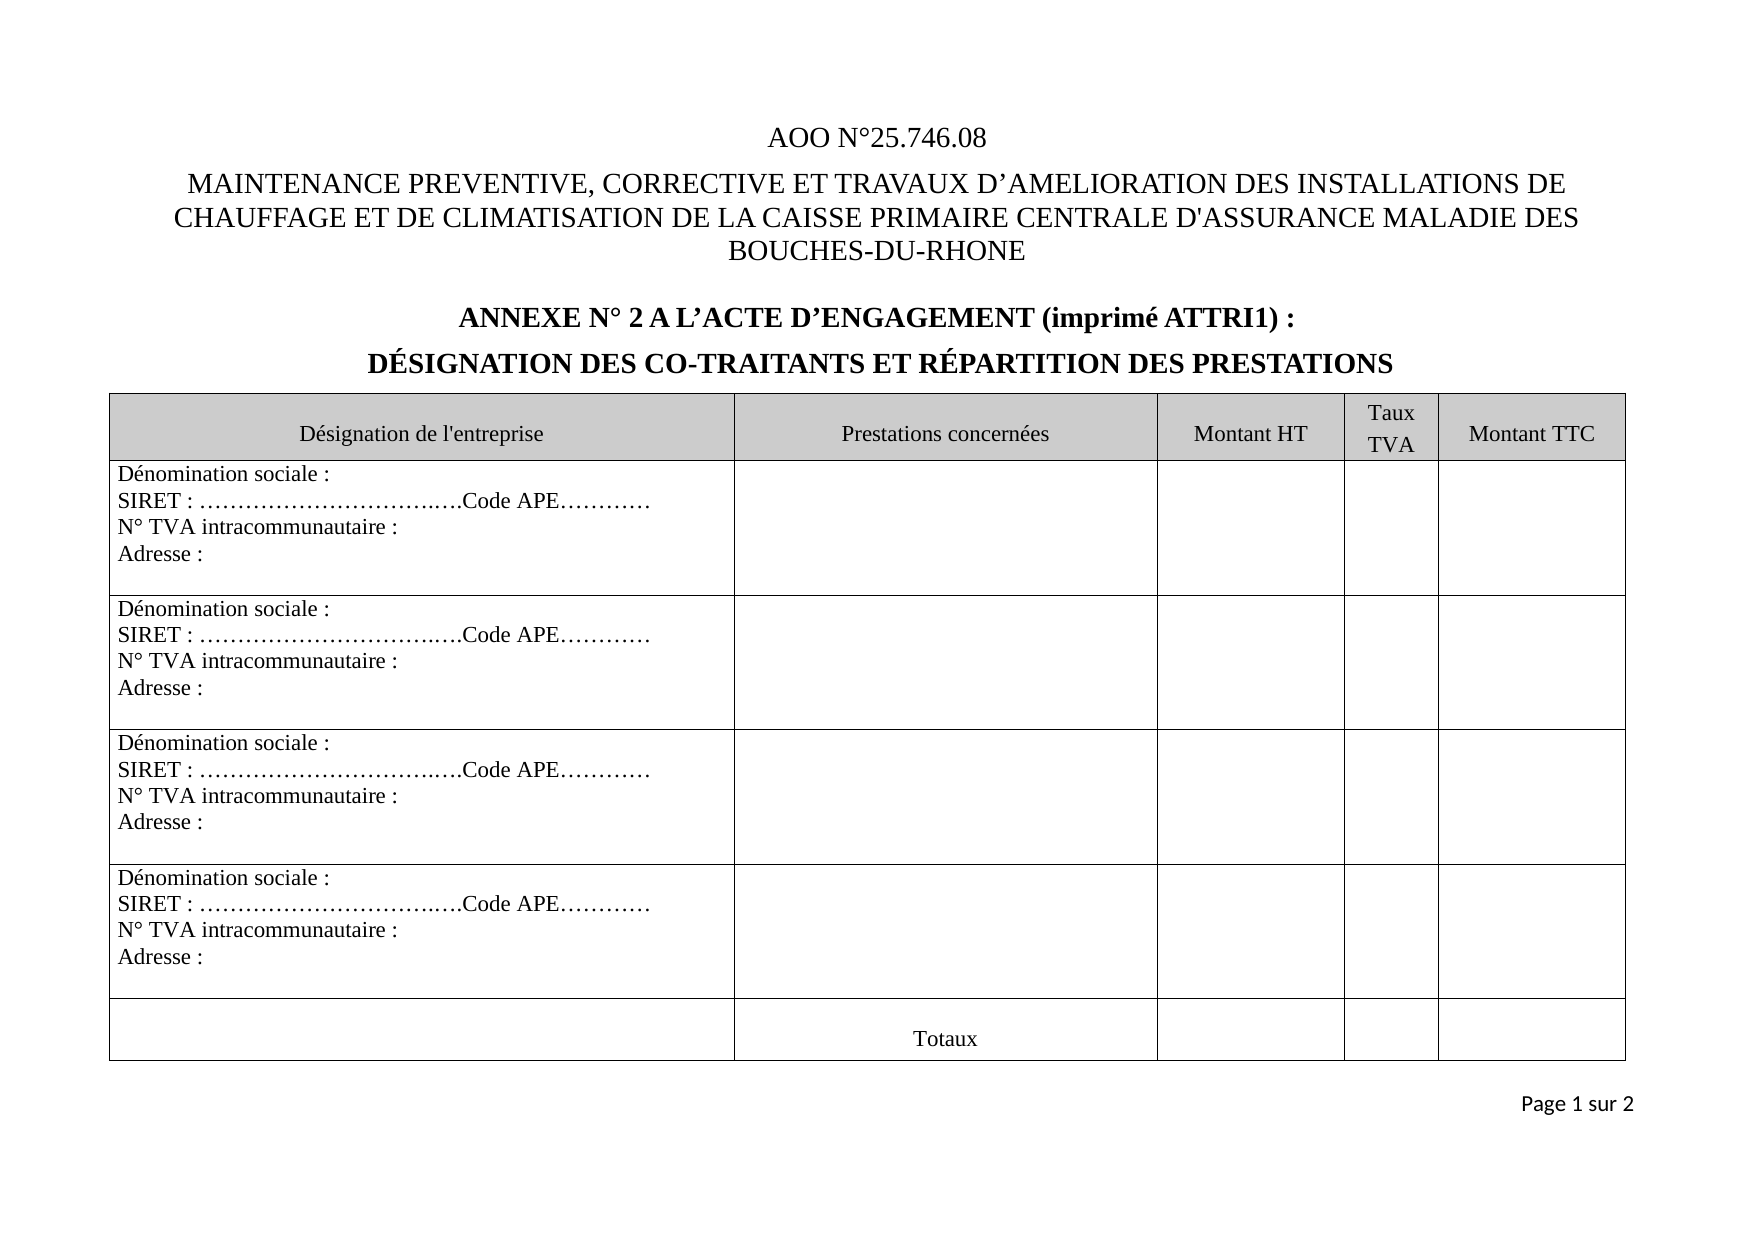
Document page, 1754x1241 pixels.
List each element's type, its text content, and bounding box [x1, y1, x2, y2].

text DÉSIGNATION DES CO-TRAITANTS ET RÉPARTITION DES PRESTATIONS [118, 346, 1636, 380]
table_cell [1158, 865, 1344, 998]
table_cell [1439, 596, 1625, 729]
table_cell Dénomination sociale : SIRET : ………………………….….Code APE………… N° TVA intracommunautaire : Adresse : [110, 730, 734, 863]
table_cell [1158, 461, 1344, 595]
table_cell Dénomination sociale : SIRET : ………………………….….Code APE………… N° TVA intracommunautaire : Adresse : [110, 865, 734, 998]
table_cell Totaux [735, 999, 1157, 1060]
table_cell Dénomination sociale : SIRET : ………………………….….Code APE………… N° TVA intracommunautaire : Adresse : [110, 461, 734, 595]
table_cell [1158, 730, 1344, 863]
table_cell [735, 461, 1157, 595]
table_cell [735, 730, 1157, 863]
table_header Montant TTC [1439, 394, 1625, 460]
text AOO N°25.746.08 [118, 120, 1636, 154]
table_header Désignation de l'entreprise [110, 394, 734, 460]
table_cell [1439, 461, 1625, 595]
table_cell [1345, 730, 1438, 863]
table_header Prestations concernées [735, 394, 1157, 460]
table_cell [110, 999, 734, 1060]
table_cell [1345, 865, 1438, 998]
table_cell [735, 596, 1157, 729]
table_cell [1345, 596, 1438, 729]
table_cell [735, 865, 1157, 998]
table_header Montant HT [1158, 394, 1344, 460]
table_cell Dénomination sociale : SIRET : ………………………….….Code APE………… N° TVA intracommunautaire : Adresse : [110, 596, 734, 729]
table_cell [1158, 999, 1344, 1060]
table_cell [1345, 461, 1438, 595]
table_cell [1439, 730, 1625, 863]
table_cell [1439, 865, 1625, 998]
text ANNEXE N° 2 A L’ACTE D’ENGAGEMENT (imprimé ATTRI1) : [118, 300, 1636, 334]
table_cell [1158, 596, 1344, 729]
table_cell [1439, 999, 1625, 1060]
table_header Taux TVA [1345, 394, 1438, 460]
text MAINTENANCE PREVENTIVE, CORRECTIVE ET TRAVAUX D’AMELIORATION DES INSTALLATIONS DE CHAUFFAGE ET DE CLIMATISATION DE LA CAISSE PRIMAIRE CENTRALE D'ASSURANCE MALADIE DES BOUCHES-DU-RHONE [118, 166, 1636, 267]
table_cell [1345, 999, 1438, 1060]
